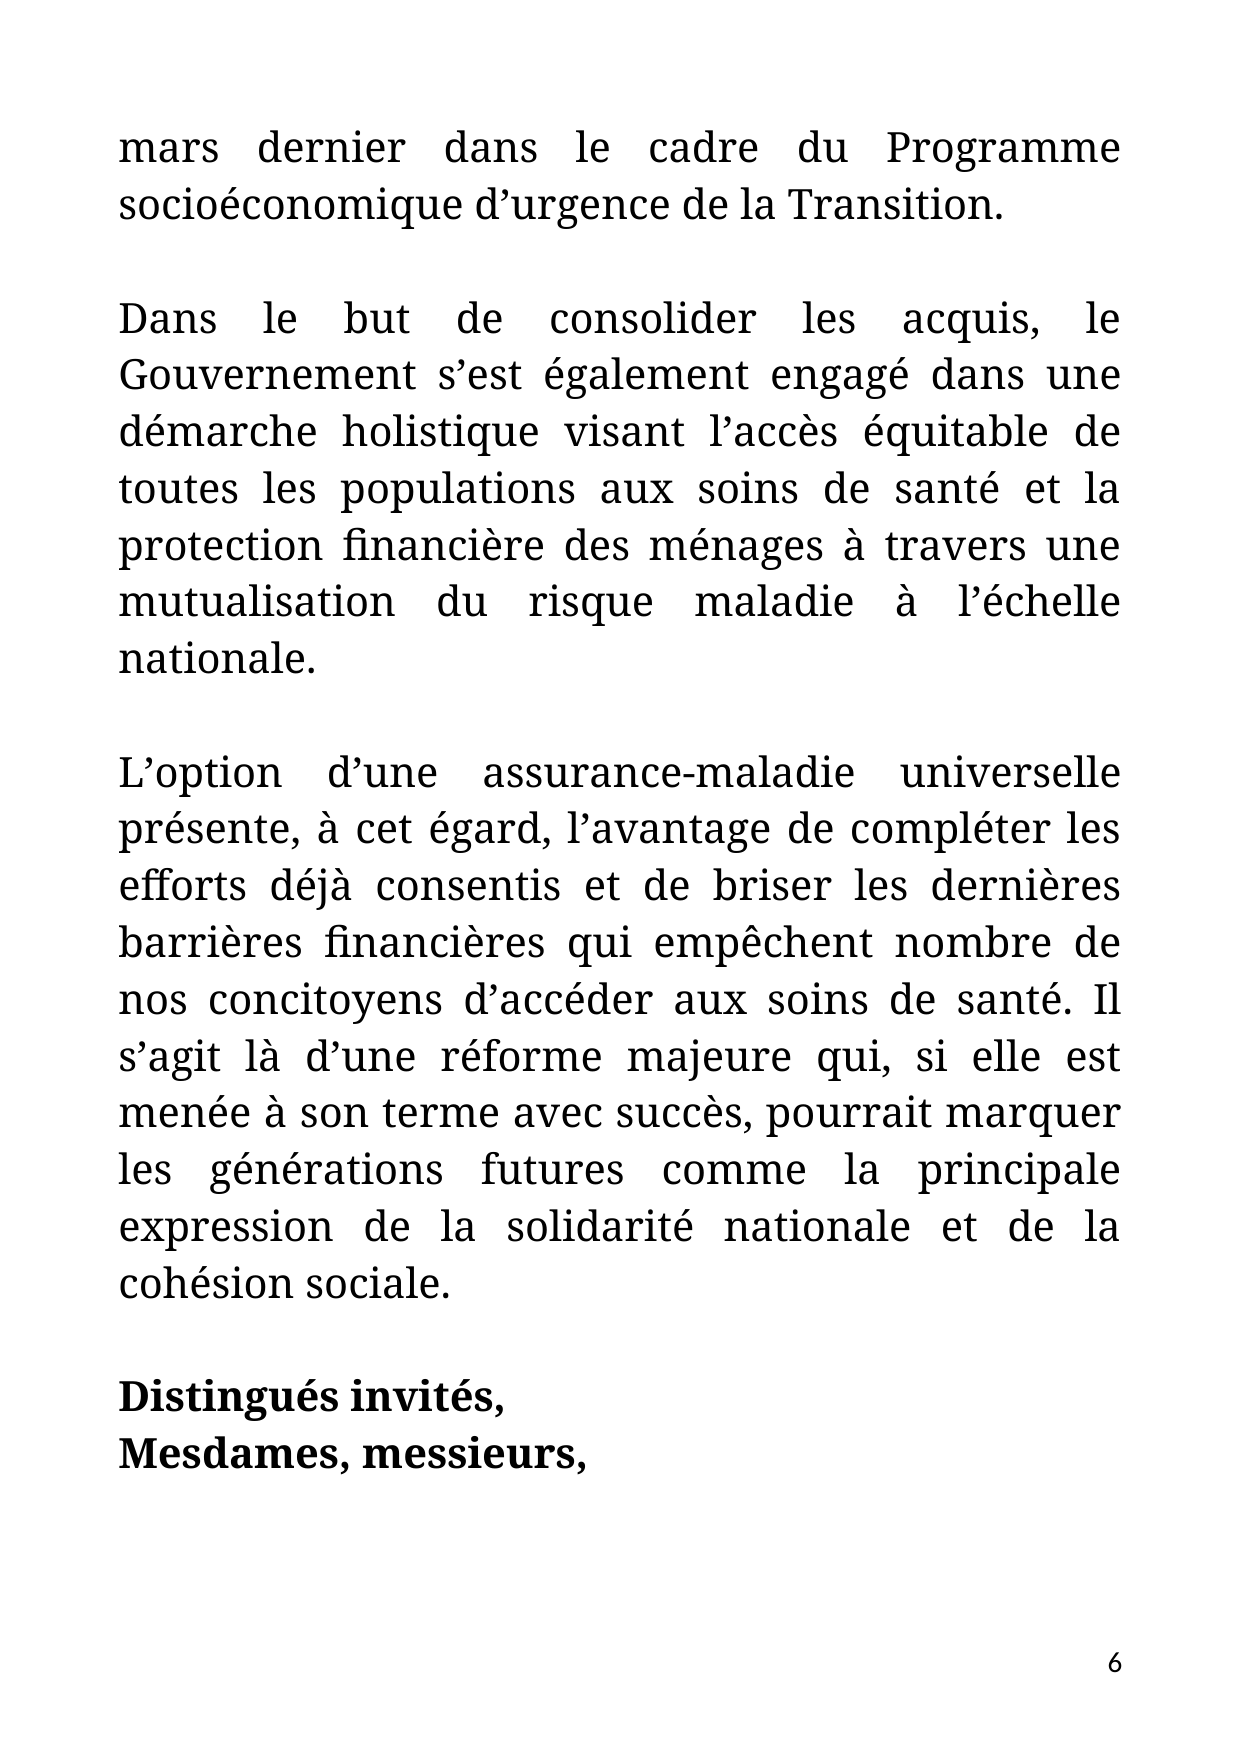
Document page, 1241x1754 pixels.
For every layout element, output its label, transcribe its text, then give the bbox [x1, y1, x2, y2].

text Dans le but de consolider les acquis, le Gouvernement s’est également engagé dans une démarche holistique visant l’accès équitable de toutes les populations aux soins de santé et la protection financière des ménages à travers une mutualisation du risque maladie à l’échelle nationale. [118, 288, 1122, 686]
text L’option d’une assurance-maladie universelle présente, à cet égard, l’avantage de compléter les efforts déjà consentis et de briser les dernières barrières financières qui empêchent nombre de nos concitoyens d’accéder aux soins de santé. Il s’agit là d’une réforme majeure qui, si elle est menée à son terme avec succès, pourrait marquer les générations futures comme la principale expression de la solidarité nationale et de la cohésion sociale. [118, 743, 1122, 1310]
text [118, 118, 1122, 232]
text Distingués invités, [118, 1367, 1122, 1424]
text Mesdames, messieurs, [118, 1424, 1122, 1481]
